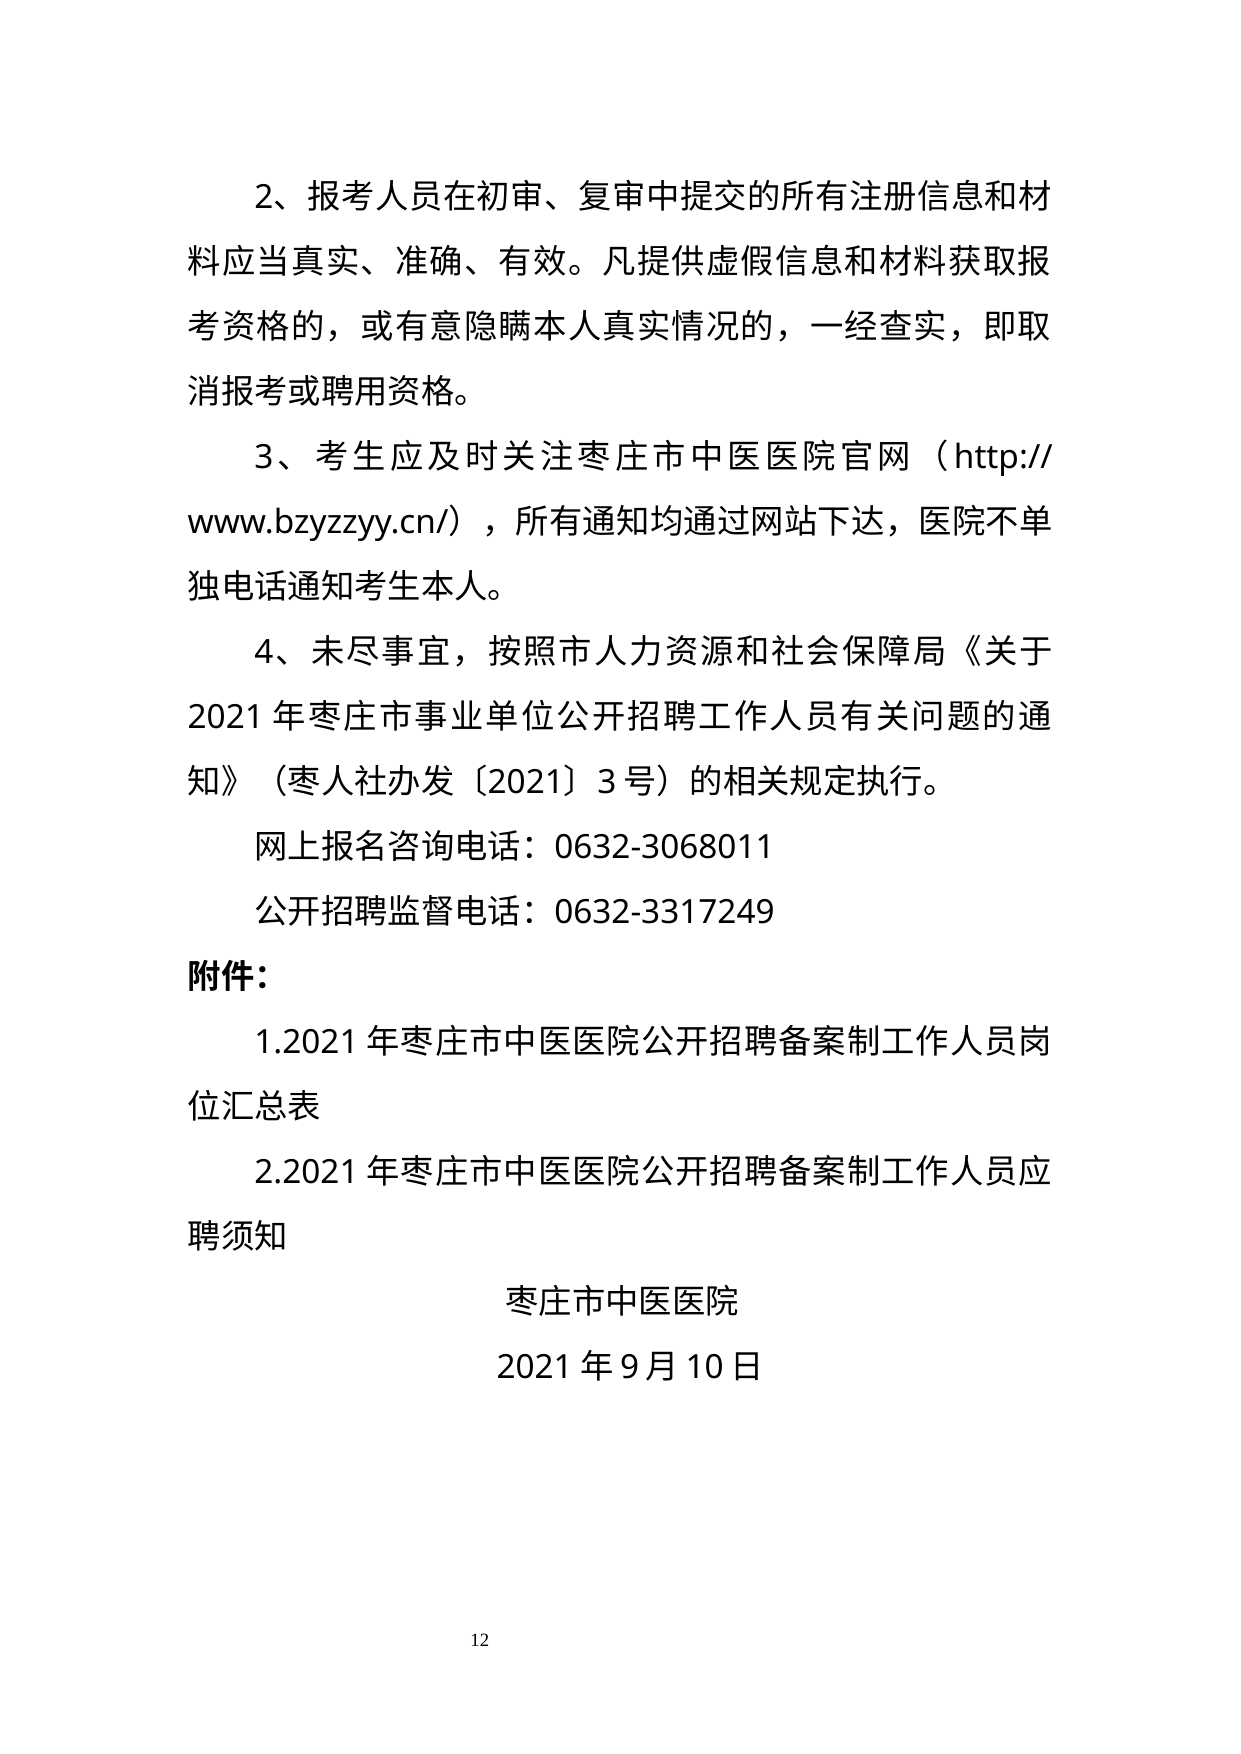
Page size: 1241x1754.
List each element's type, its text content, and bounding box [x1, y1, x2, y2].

text 3、考生应及时关注枣庄市中医医院官网（http://www.bzyzzyy.cn/），所有通知均通过网站下达，医院不单独电话通知考生本人。 [187, 422, 1053, 617]
text 2.2021年枣庄市中医医院公开招聘备案制工作人员应聘须知 [187, 1137, 1053, 1267]
text 2021年9月10日 [187, 1332, 1053, 1397]
text 4、未尽事宜，按照市人力资源和社会保障局《关于2021年枣庄市事业单位公开招聘工作人员有关问题的通知》（枣人社办发〔2021〕3号）的相关规定执行。 [187, 617, 1053, 812]
text 1.2021年枣庄市中医医院公开招聘备案制工作人员岗位汇总表 [187, 1007, 1053, 1137]
text 网上报名咨询电话：0632-3068011 [187, 812, 1053, 877]
text 2、报考人员在初审、复审中提交的所有注册信息和材料应当真实、准确、有效。凡提供虚假信息和材料获取报考资格的，或有意隐瞒本人真实情况的，一经查实，即取消报考或聘用资格。 [187, 162, 1053, 422]
text 公开招聘监督电话：0632-3317249 [187, 877, 1053, 942]
text 枣庄市中医医院 [187, 1267, 1053, 1332]
text 附件： [187, 942, 1053, 1007]
